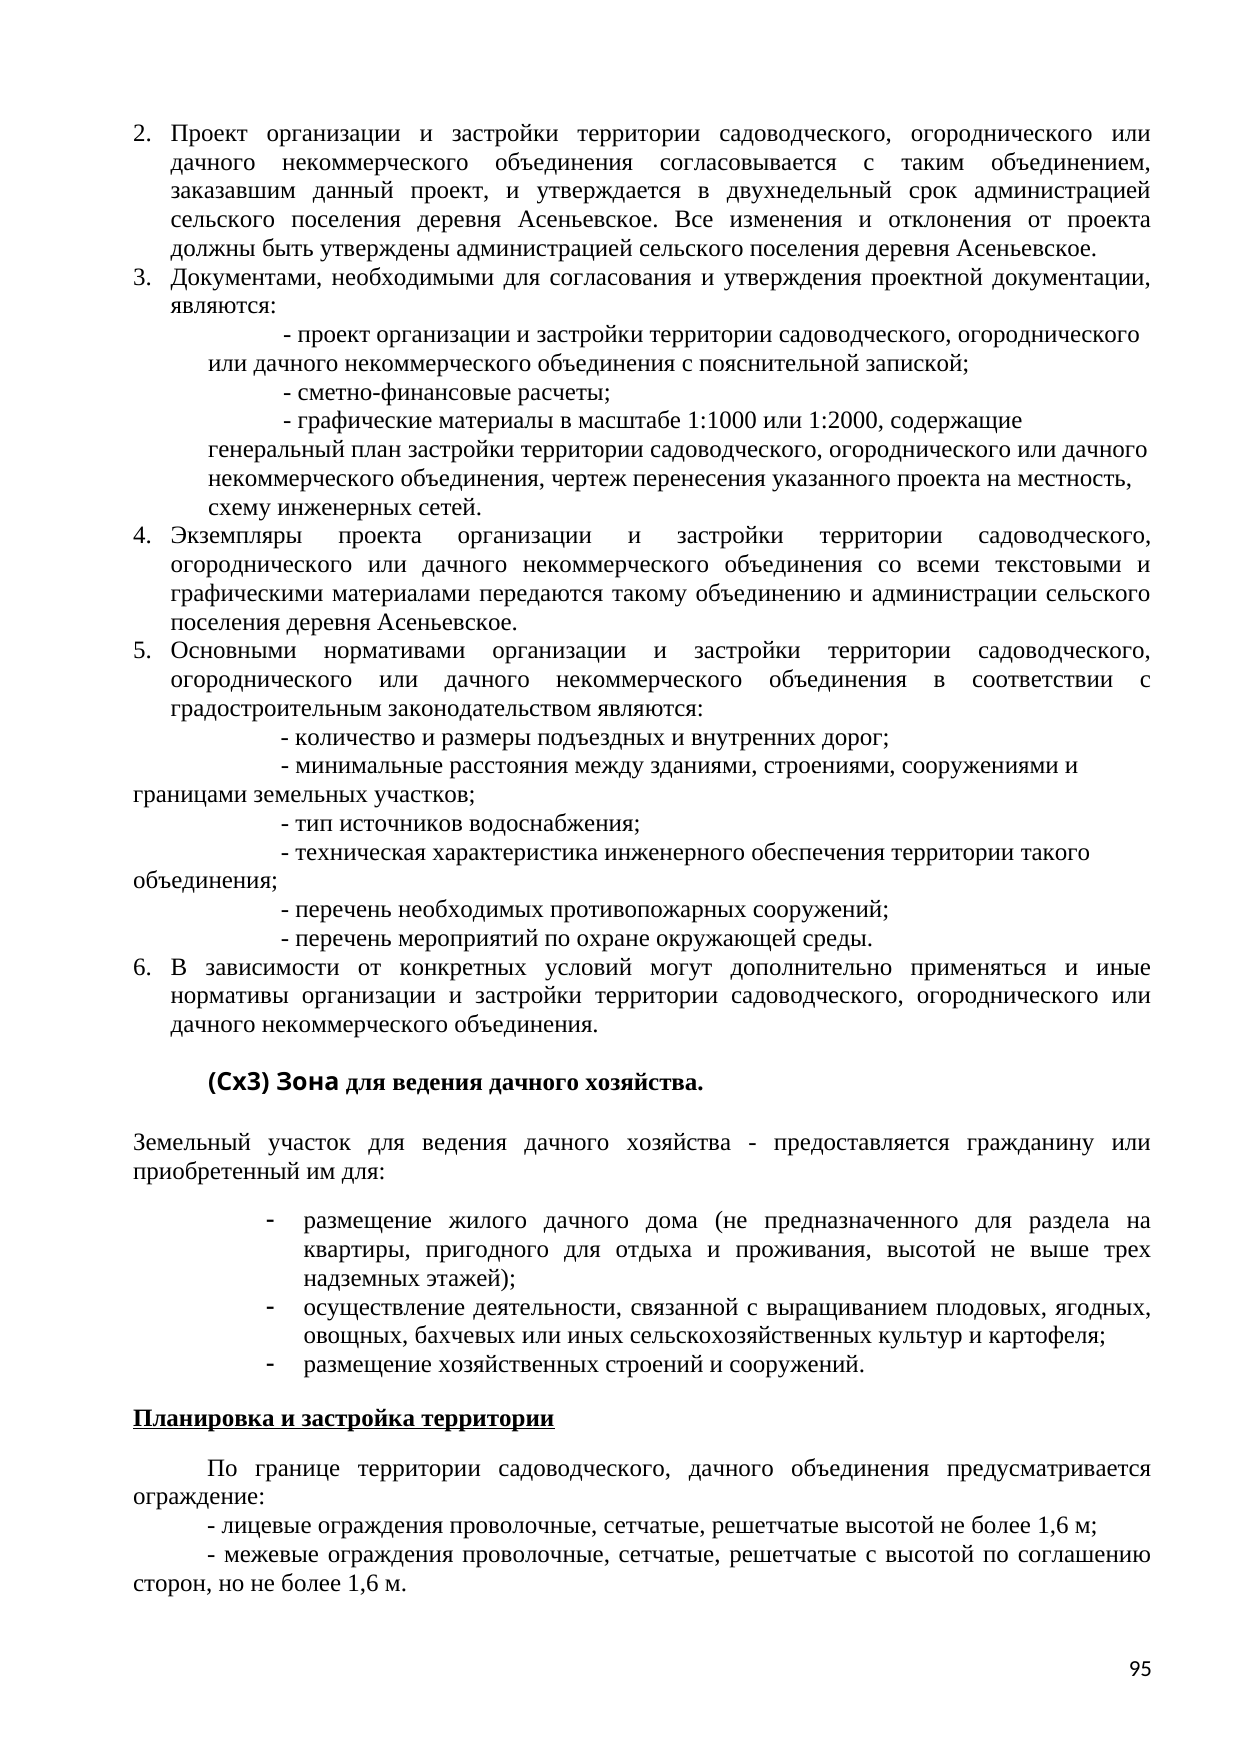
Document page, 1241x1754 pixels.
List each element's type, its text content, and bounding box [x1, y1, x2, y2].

list размещение хозяйственных строений и сооружений. [266, 1349, 1152, 1378]
list Экземпляры проекта организации и застройки территории садоводческого, огороднического или дачного некоммерческого объединения со всеми текстовыми и графическими материалами передаются такому объединению и администрации сельского поселения деревня Асеньевское. [133, 521, 1152, 636]
list Проект организации и застройки территории садоводческого, огороднического или дачного некоммерческого объединения согласовывается с таким объединением, заказавшим данный проект, и утверждается в двухнедельный срок администрацией сельского поселения деревня Асеньевское. Все изменения и отклонения от проекта должны быть утверждены администрацией сельского поселения деревня Асеньевское. [133, 118, 1152, 262]
text - межевые ограждения проволочные, сетчатые, решетчатые с высотой по соглашению сторон, но не более . [133, 1539, 1152, 1596]
list - проект организации и застройки территории садоводческого, огороднического или дачного некоммерческого объединения с пояснительной запиской; [208, 319, 1152, 377]
list Основными нормативами организации и застройки территории садоводческого, огороднического или дачного некоммерческого объединения в соответствии с градостроительным законодательством являются: [133, 636, 1152, 722]
text - минимальные расстояния между зданиями, строениями, сооружениями и границами земельных участков; [133, 751, 1152, 808]
text (Сх3) Зона для ведения дачного хозяйства. [133, 1063, 1152, 1097]
text - лицевые ограждения проволочные, сетчатые, решетчатые высотой не более 1,6 м; [133, 1510, 1152, 1539]
list - графические материалы в масштабе 1:1000 или 1:2000, содержащие генеральный план застройки территории садоводческого, огороднического или дачного некоммерческого объединения, чертеж перенесения указанного проекта на местность, схему инженерных сетей. [208, 406, 1152, 521]
text Земельный участок для ведения дачного хозяйства - предоставляется гражданину или приобретенный им для: [133, 1127, 1152, 1185]
text Планировка и застройка территории [133, 1403, 1152, 1432]
text - перечень мероприятий по охране окружающей среды. [133, 923, 1152, 952]
text - количество и размеры подъездных и внутренних дорог; [280, 722, 1152, 751]
list размещение жилого дачного дома (не предназначенного для раздела на квартиры, пригодного для отдыха и проживания, высотой не выше трех надземных этажей); [266, 1206, 1152, 1292]
text По границе территории садоводческого, дачного объединения предусматривается ограждение: [133, 1453, 1152, 1510]
list В зависимости от конкретных условий могут дополнительно применяться и иные нормативы организации и застройки территории садоводческого, огороднического или дачного некоммерческого объединения. [133, 952, 1152, 1038]
list - сметно-финансовые расчеты; [208, 377, 1152, 406]
list Документами, необходимыми для согласования и утверждения проектной документации, являются: [133, 262, 1152, 319]
list осуществление деятельности, связанной с выращиванием плодовых, ягодных, овощных, бахчевых или иных сельскохозяйственных культур и картофеля; [266, 1292, 1152, 1349]
text - перечень необходимых противопожарных сооружений; [133, 894, 1152, 923]
text - тип источников водоснабжения; [133, 808, 1152, 837]
text - техническая характеристика инженерного обеспечения территории такого объединения; [133, 837, 1152, 894]
